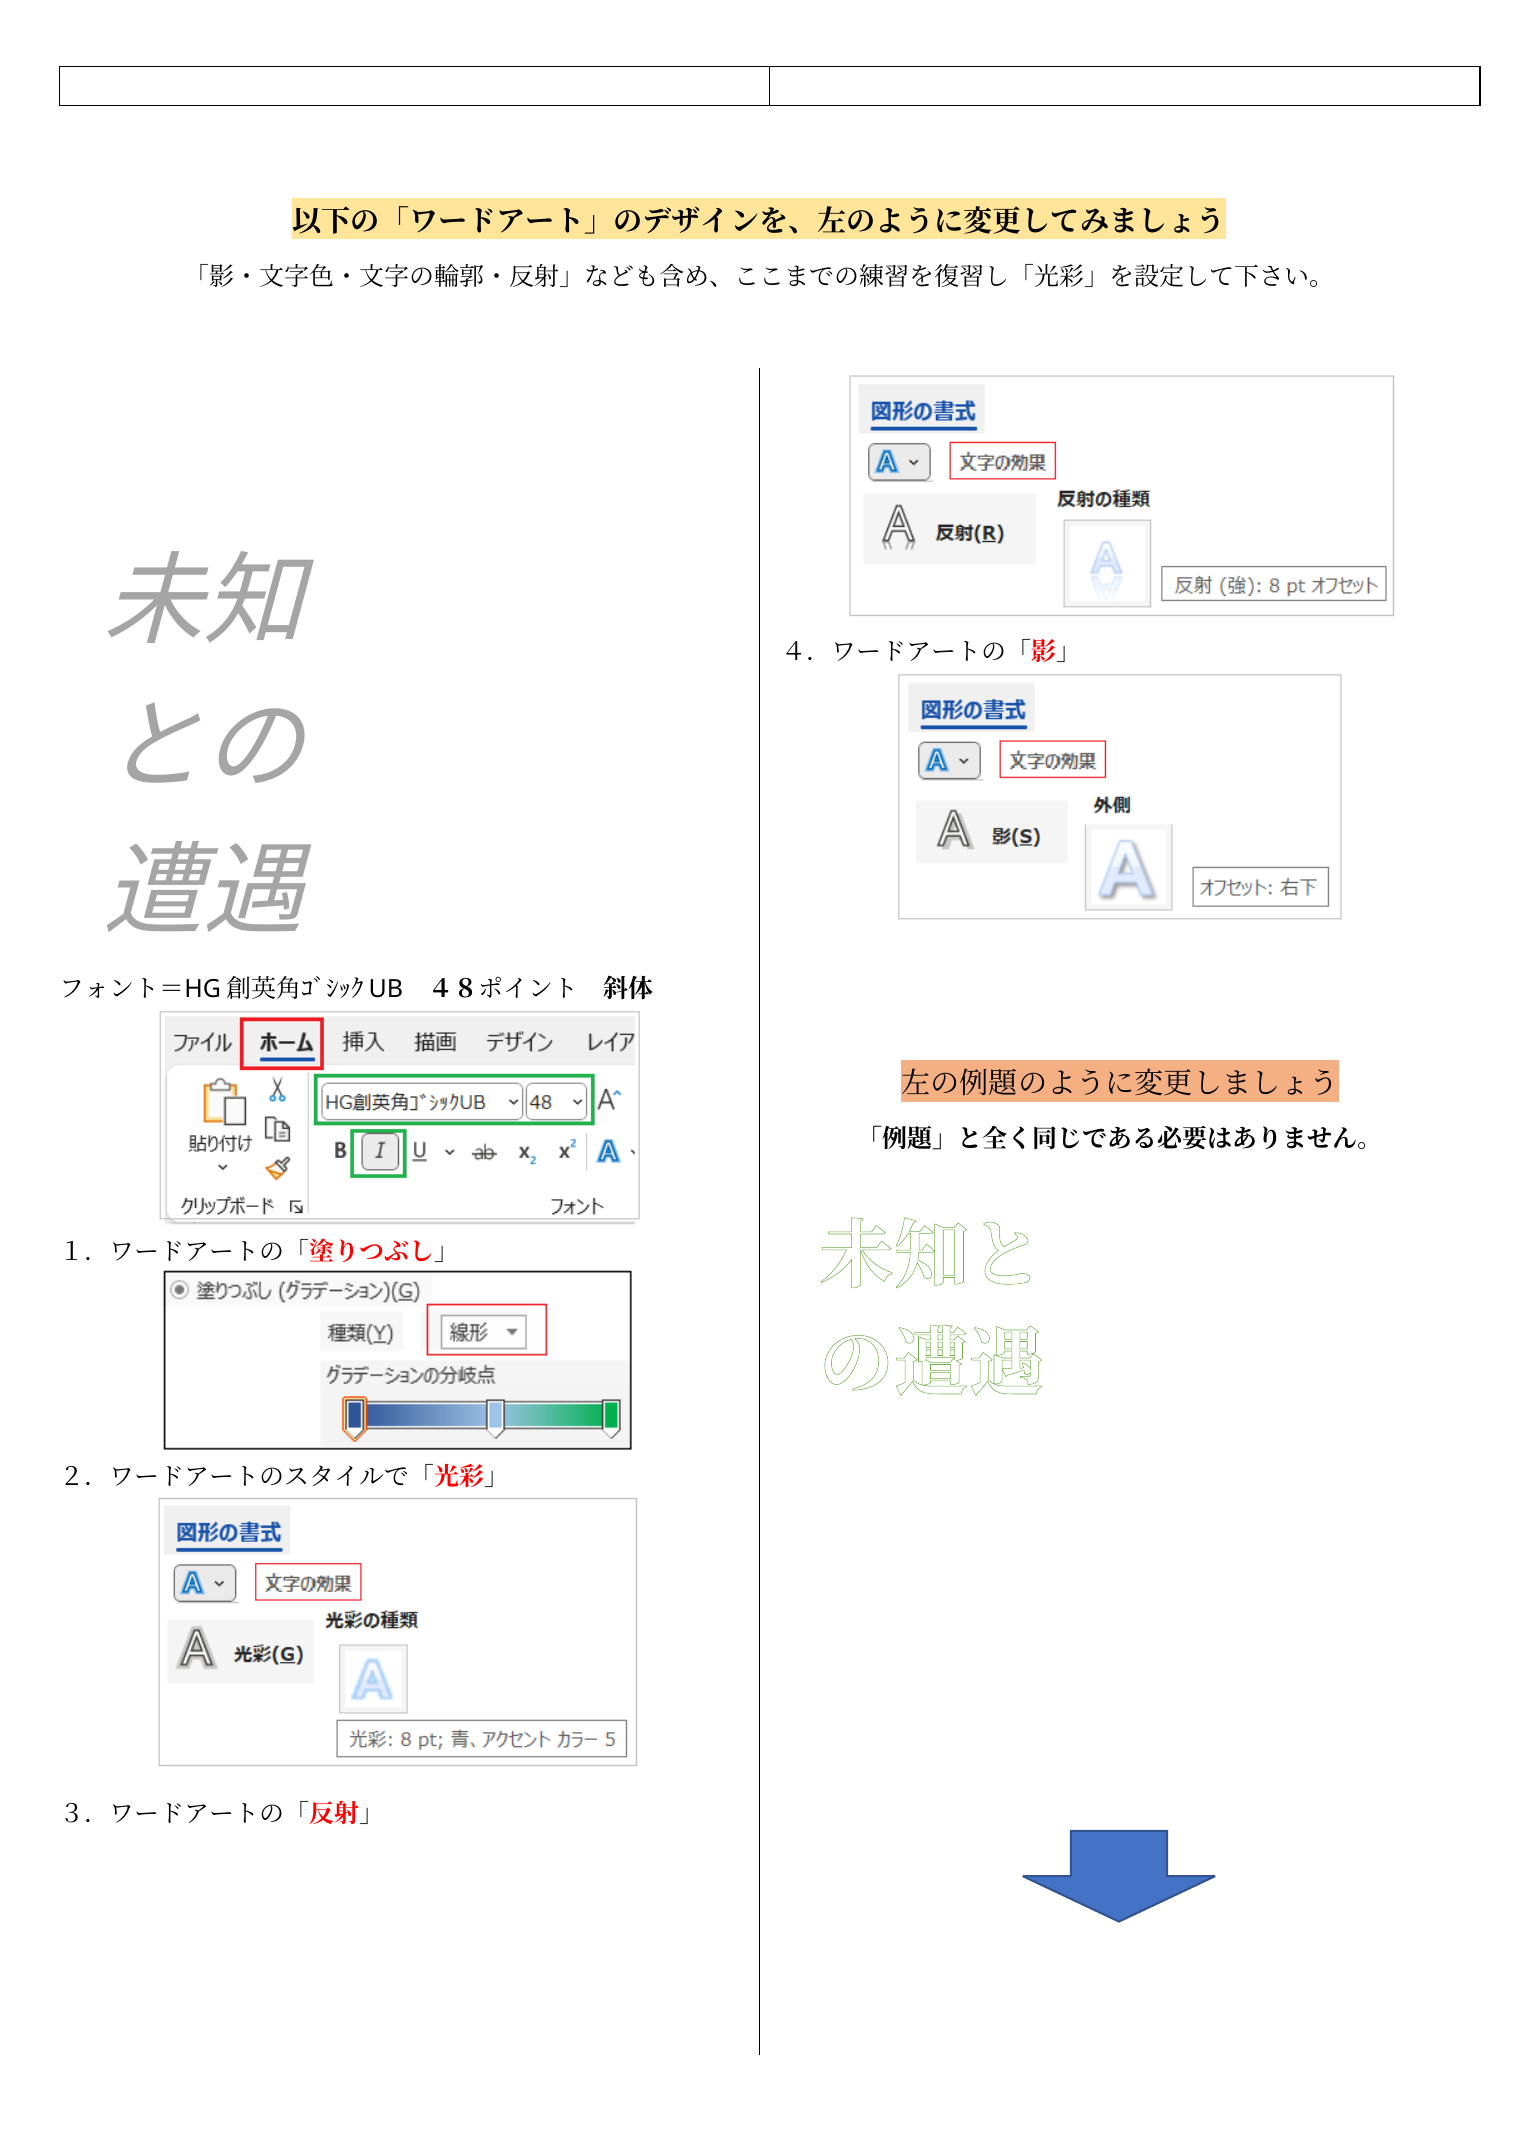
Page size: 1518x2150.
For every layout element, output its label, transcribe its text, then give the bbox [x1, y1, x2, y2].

text 以下の「ワードアート」のデザインを、左のように変更してみましょう [59, 181, 1459, 256]
text ２．ワードアートのスタイルで「光彩」 [59, 1456, 737, 1493]
text １．ワードアートの「塗りつぶし」 [59, 1231, 737, 1268]
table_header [60, 67, 769, 105]
text 「影・文字色・文字の輪郭・反射」なども含め、ここまでの練習を復習し「光彩」を設定して下さい。 [59, 256, 1459, 293]
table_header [770, 67, 1479, 105]
text ３．ワードアートの「反射」 [59, 1793, 737, 1831]
text フォント＝HG創英角ｺﾞｼｯｸUB ４８ポイント 斜体 [59, 968, 737, 1006]
picture [161, 1268, 635, 1453]
picture [155, 1493, 641, 1775]
picture [892, 668, 1348, 927]
text ４．ワードアートの「影」 [781, 631, 1459, 668]
text 「例題」と全く同じである必要はありません。 [781, 1118, 1459, 1156]
picture [842, 368, 1398, 620]
text 左の例題のように変更しましょう [781, 1043, 1459, 1118]
picture [151, 1005, 645, 1227]
